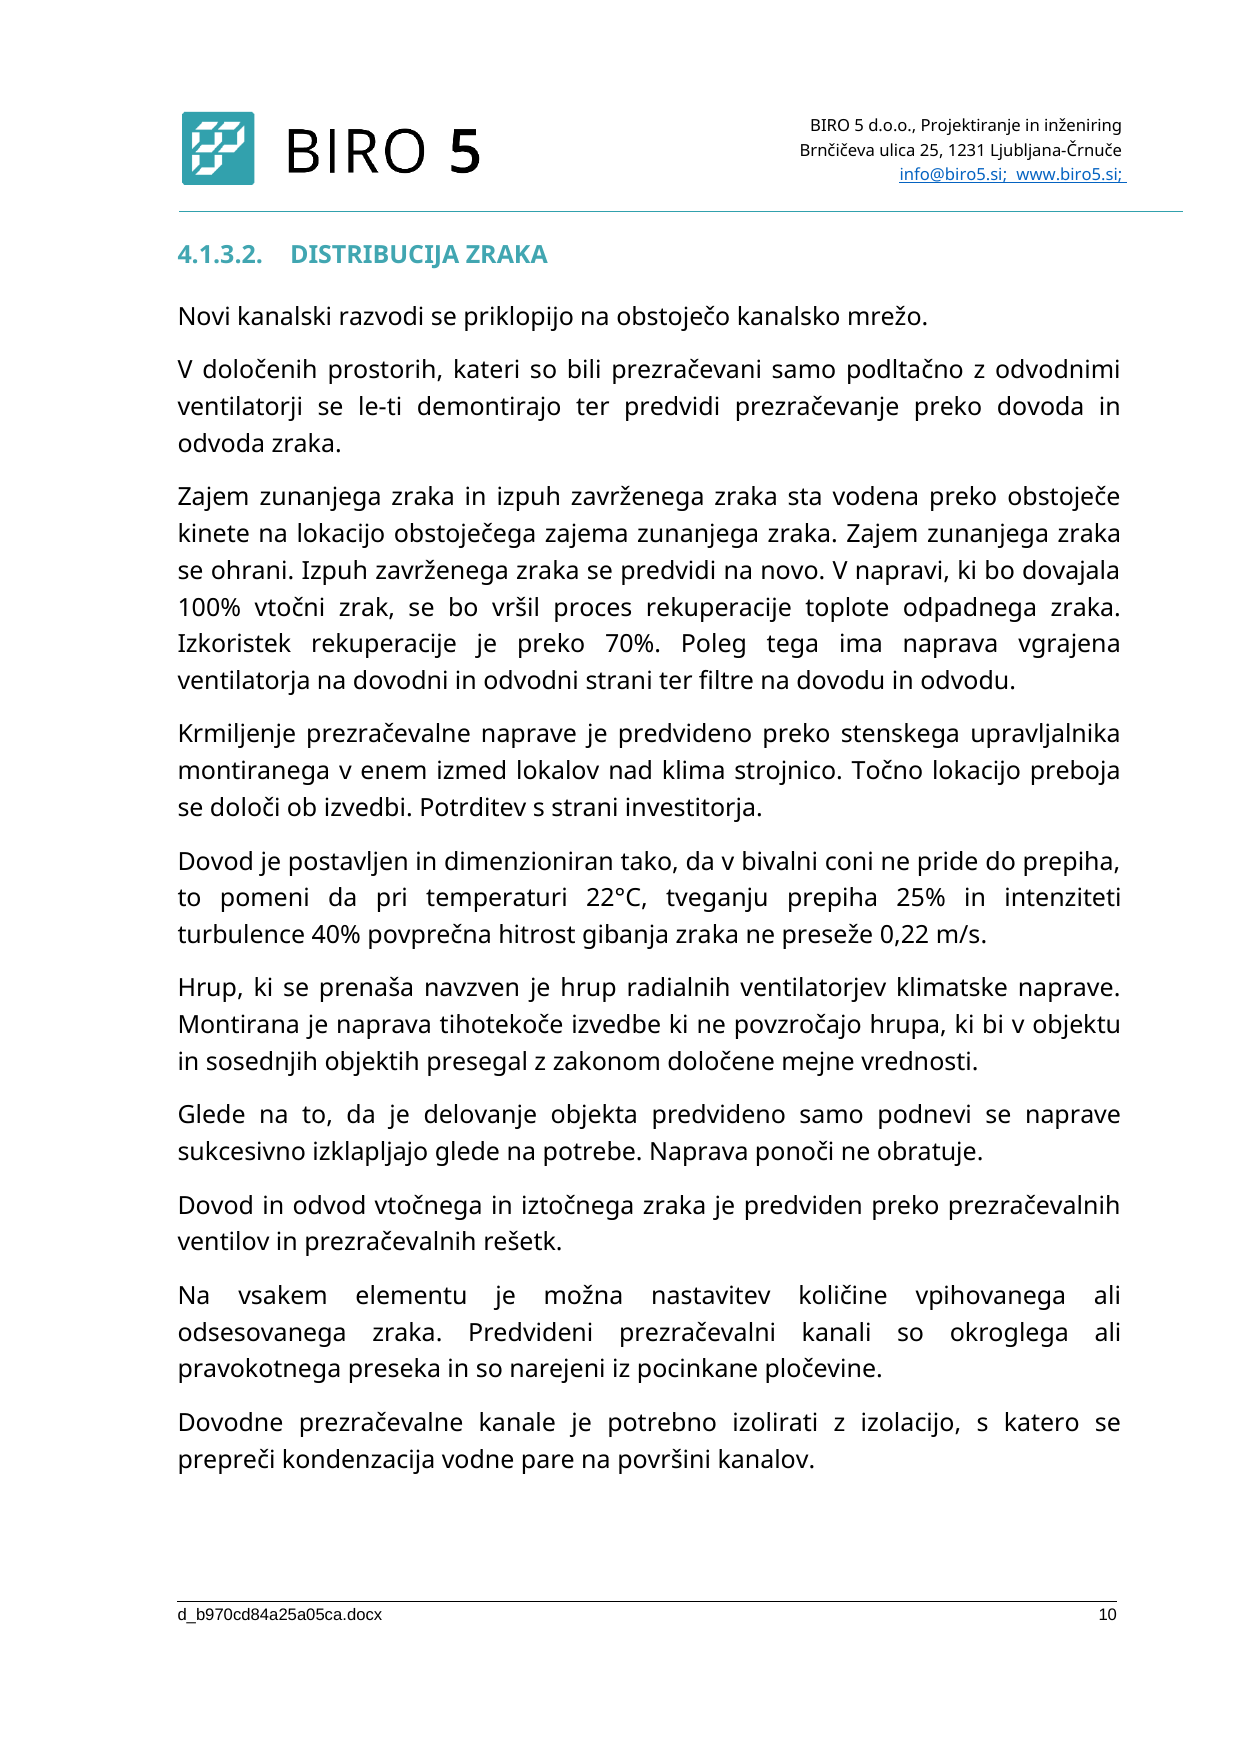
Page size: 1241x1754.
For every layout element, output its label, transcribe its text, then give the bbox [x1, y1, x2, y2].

text Glede na to, da je delovanje objekta predvideno samo podnevi se naprave sukcesivno izklapljajo glede na potrebe. Naprava ponoči ne obratuje. [177, 1097, 1122, 1168]
subtitle DISTRIBUCIJA ZRAKA [177, 237, 1122, 271]
text V določenih prostorih, kateri so bili prezračevani samo podltačno z odvodnimi ventilatorji se le-ti demontirajo ter predvidi prezračevanje preko dovoda in odvoda zraka. [177, 352, 1122, 459]
text Krmiljenje prezračevalne naprave je predvideno preko stenskega upravljalnika montiranega v enem izmed lokalov nad klima strojnico. Točno lokacijo preboja se določi ob izvedbi. Potrditev s strani investitorja. [177, 716, 1122, 824]
text Zajem zunanjega zraka in izpuh zavrženega zraka sta vodena preko obstoječe kinete na lokacijo obstoječega zajema zunanjega zraka. Zajem zunanjega zraka se ohrani. Izpuh zavrženega zraka se predvidi na novo. V napravi, ki bo dovajala 100% vtočni zrak, se bo vršil proces rekuperacije toplote odpadnega zraka. Izkoristek rekuperacije je preko 70%. Poleg tega ima naprava vgrajena ventilatorja na dovodni in odvodni strani ter filtre na dovodu in odvodu. [177, 479, 1122, 697]
text Hrup, ki se prenaša navzven je hrup radialnih ventilatorjev klimatske naprave. Montirana je naprava tihotekoče izvedbe ki ne povzročajo hrupa, ki bi v objektu in sosednjih objektih presegal z zakonom določene mejne vrednosti. [177, 970, 1122, 1078]
text Dovodne prezračevalne kanale je potrebno izolirati z izolacijo, s katero se prepreči kondenzacija vodne pare na površini kanalov. [177, 1404, 1122, 1475]
text Novi kanalski razvodi se priklopijo na obstoječo kanalsko mrežo. [177, 298, 1122, 332]
text Dovod je postavljen in dimenzioniran tako, da v bivalni coni ne pride do prepiha, to pomeni da pri temperaturi , tveganju prepiha 25% in intenziteti turbulence 40% povprečna hitrost gibanja zraka ne preseže 0,22 m/s. [177, 843, 1122, 951]
text Dovod in odvod vtočnega in iztočnega zraka je predviden preko prezračevalnih ventilov in prezračevalnih rešetk. [177, 1187, 1122, 1258]
picture [179, 110, 483, 187]
text Na vsakem elementu je možna nastavitev količine vpihovanega ali odsesovanega zraka. Predvideni prezračevalni kanali so okroglega ali pravokotnega preseka in so narejeni iz pocinkane pločevine. [177, 1277, 1122, 1385]
